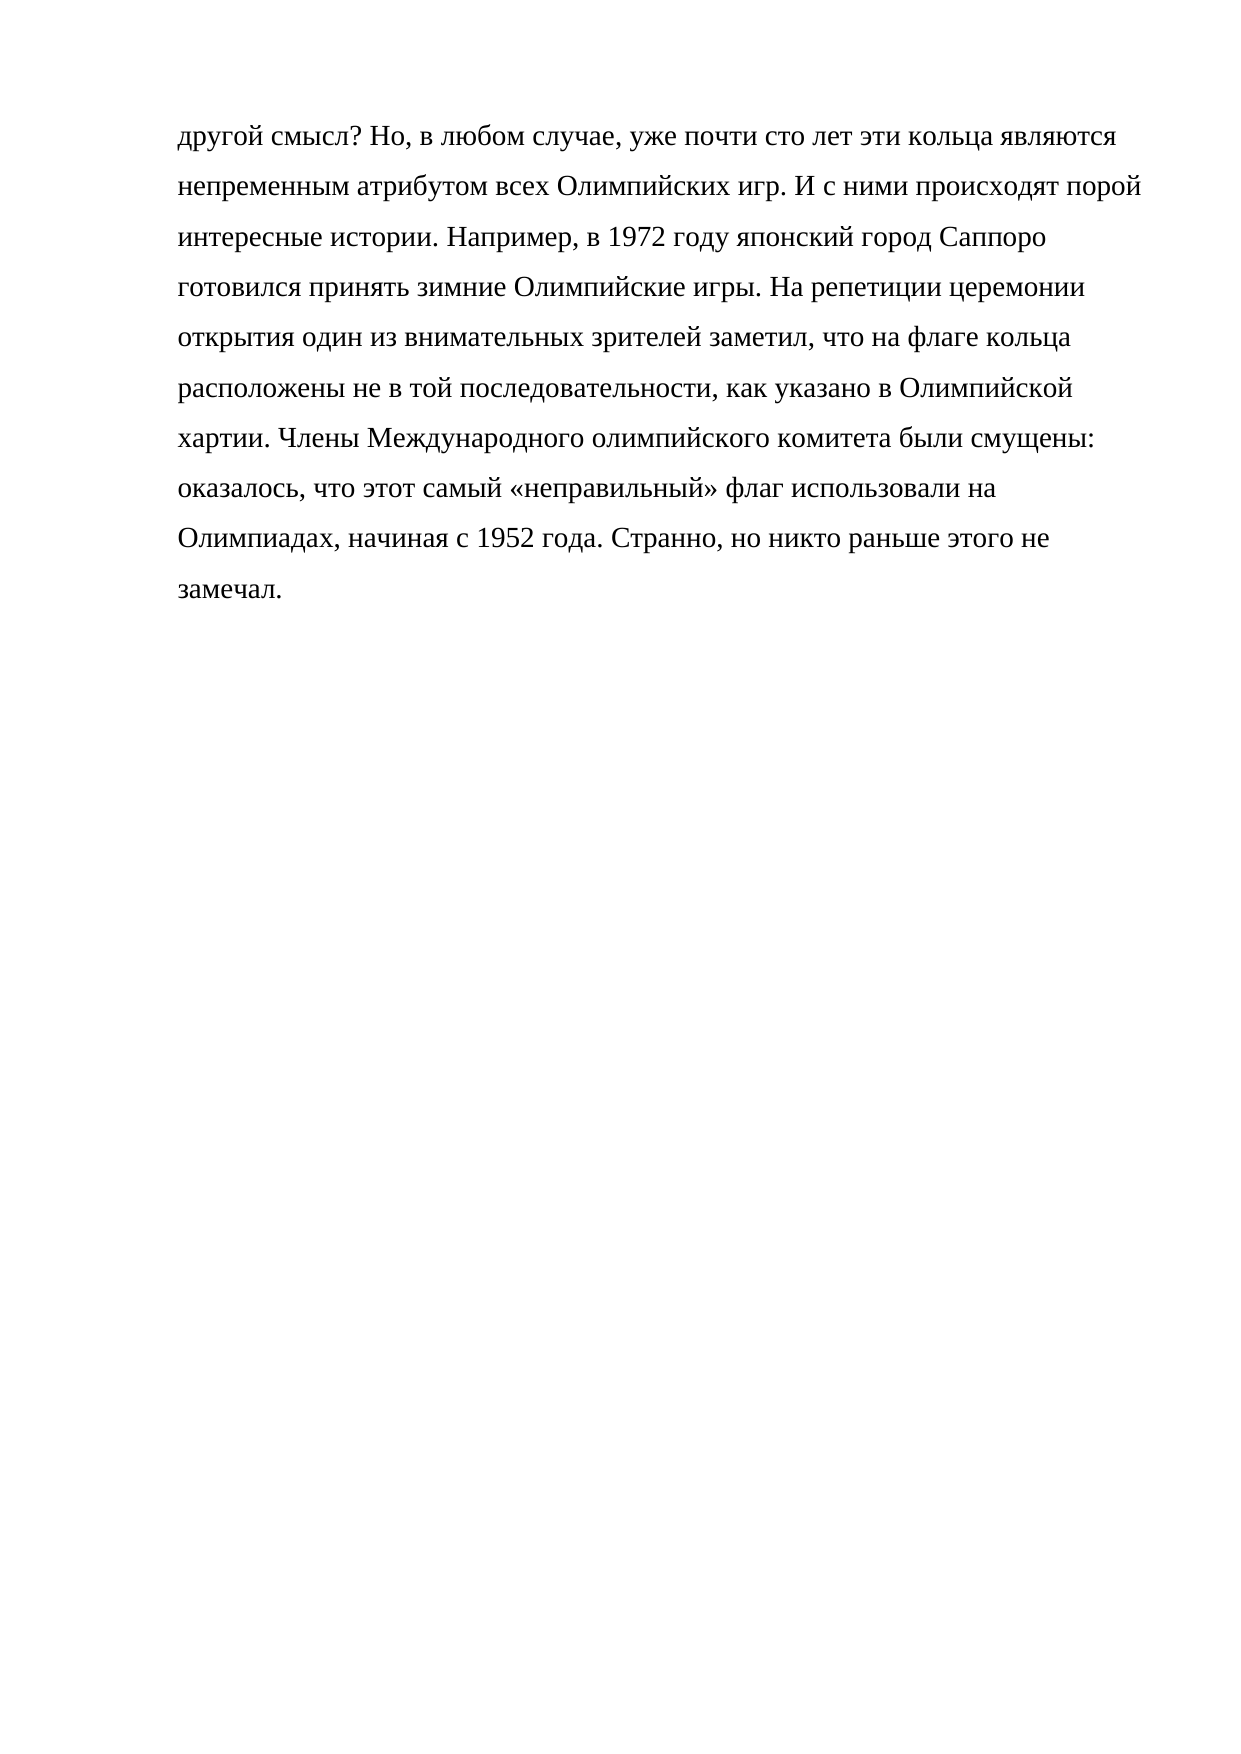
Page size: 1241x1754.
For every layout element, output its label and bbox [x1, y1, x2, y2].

list [177, 118, 1152, 604]
